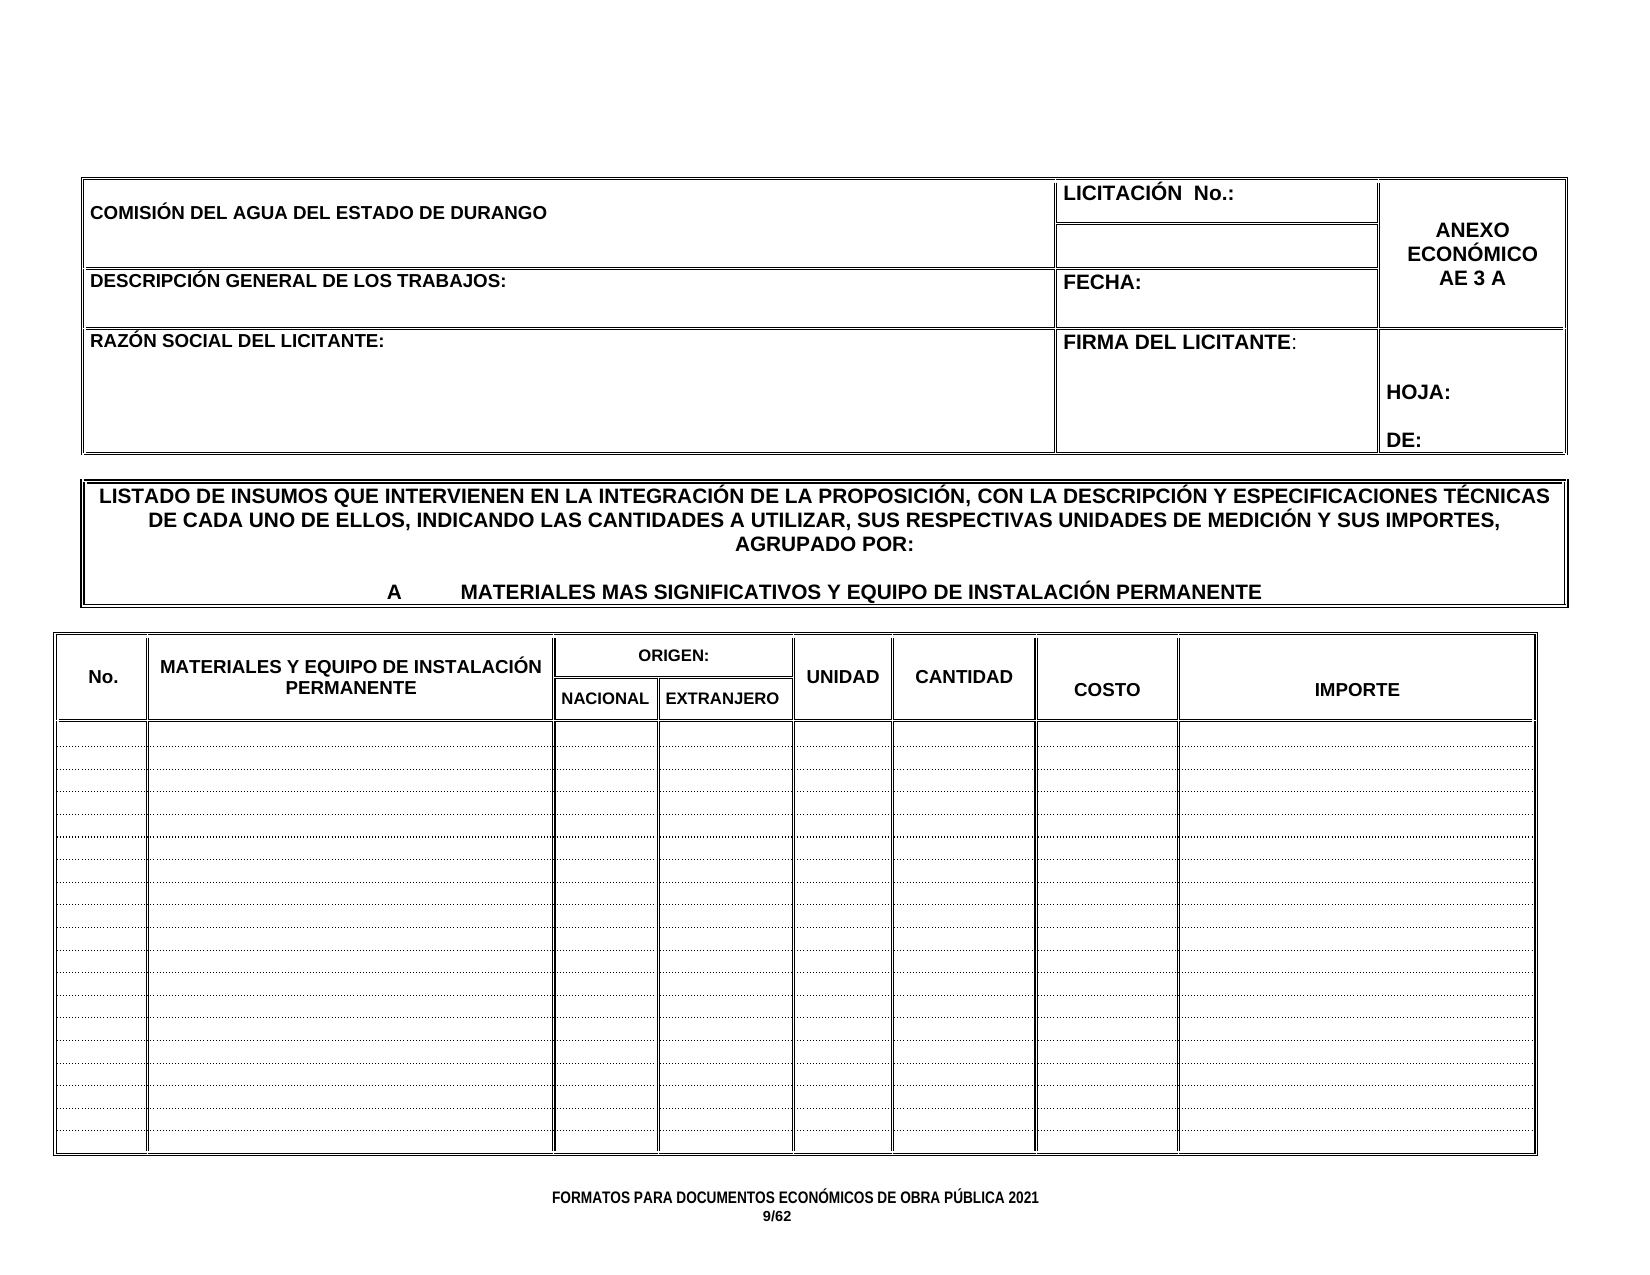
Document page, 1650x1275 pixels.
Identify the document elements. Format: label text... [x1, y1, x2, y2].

table_cell [660, 995, 792, 1017]
table_cell [57, 859, 146, 882]
table_cell [1180, 1085, 1534, 1108]
table_cell [1038, 1063, 1177, 1085]
table_cell LISTADO DE INSUMOS QUE INTERVIENEN EN LA INTEGRACIÓN DE LA PROPOSICIÓN, CON LA DESCRIPCIÓN Y ESPECIFICACIONES TÉCNICAS DE CADA UNO DE ELLOS, INDICANDO LAS CANTIDADES A UTILIZAR, SUS RESPECTIVAS UNIDADES DE MEDICIÓN Y SUS IMPORTES, AGRUPADO POR: A MATERIALES MAS SIGNIFICATIVOS Y EQUIPO DE INSTALACIÓN PERMANENTE [83, 480, 1566, 603]
table_cell [1038, 769, 1177, 791]
table_header CANTIDAD [892, 635, 1036, 719]
table_cell [795, 904, 891, 927]
table_cell [1038, 904, 1177, 927]
table_cell [57, 1040, 146, 1062]
table_cell [795, 836, 891, 859]
table_cell [556, 1040, 657, 1062]
table_cell [1180, 859, 1534, 882]
table_cell [556, 995, 657, 1017]
table_cell [795, 722, 891, 746]
table_cell [55, 719, 148, 746]
table_cell [1180, 995, 1534, 1017]
table_cell [149, 972, 552, 995]
table_cell [894, 904, 1034, 927]
table_cell [660, 1063, 792, 1085]
table_cell [660, 882, 792, 904]
table_cell [57, 1130, 148, 1153]
table_cell [795, 927, 891, 949]
table_cell [892, 1130, 1036, 1153]
table_cell [794, 1130, 892, 1153]
table_cell [556, 1063, 657, 1085]
table_cell [1038, 1017, 1177, 1040]
table_cell [1038, 722, 1177, 746]
table_cell [894, 1108, 1034, 1130]
table_cell [1038, 1108, 1177, 1130]
table_cell [57, 1017, 146, 1040]
table_cell [660, 859, 792, 882]
table_cell [1180, 1040, 1534, 1062]
table_cell [149, 814, 552, 836]
table_cell [894, 950, 1034, 972]
table_cell RAZÓN SOCIAL DEL LICITANTE: [83, 327, 1056, 452]
table_cell [556, 904, 657, 927]
table_cell [660, 1040, 792, 1062]
table_cell [554, 1130, 658, 1153]
table_cell EXTRANJERO [660, 679, 792, 719]
table_cell [795, 1040, 891, 1062]
table_header ANEXO ECONÓMICO AE 3 A [1379, 180, 1565, 327]
table_cell [556, 814, 657, 836]
table_cell [149, 1108, 552, 1130]
table_cell [660, 972, 792, 995]
table_cell [57, 814, 146, 836]
table_cell [1180, 836, 1534, 859]
table_cell [1038, 836, 1177, 859]
table_cell [660, 791, 792, 814]
table_cell [149, 836, 552, 859]
table_cell [1038, 995, 1177, 1017]
table_cell [894, 927, 1034, 949]
table_cell FECHA: [1057, 270, 1377, 327]
table_cell [556, 1085, 657, 1108]
table_header No. [55, 633, 148, 719]
table_cell [660, 904, 792, 927]
table_cell [556, 927, 657, 949]
table_cell [556, 859, 657, 882]
table_header COMISIÓN DEL AGUA DEL ESTADO DE DURANGO [83, 178, 1056, 267]
table_cell [894, 1040, 1034, 1062]
table_cell [1180, 882, 1534, 904]
table_cell [556, 722, 657, 746]
table_cell [894, 972, 1034, 995]
table_cell [83, 452, 1566, 479]
table_cell [1180, 904, 1534, 927]
table_cell [149, 882, 552, 904]
table_cell [1038, 950, 1177, 972]
table_cell [894, 1063, 1034, 1085]
table_cell [894, 814, 1034, 836]
table_cell [149, 722, 552, 746]
table_cell [556, 746, 657, 769]
table_cell [658, 1130, 793, 1153]
table_cell [660, 1085, 792, 1108]
table_cell [556, 836, 657, 859]
table_cell [795, 769, 891, 791]
table_cell [57, 904, 146, 927]
table_cell [660, 814, 792, 836]
table_cell [57, 927, 146, 949]
table_header LICITACIÓN No.: [1056, 178, 1379, 222]
table_cell [57, 836, 146, 859]
table_header UNIDAD [794, 635, 892, 719]
table_cell [57, 882, 146, 904]
table_cell [1036, 1130, 1178, 1153]
table_cell [556, 1017, 657, 1040]
table_cell [57, 1085, 146, 1108]
table_cell [1038, 814, 1177, 836]
table_cell [556, 769, 657, 791]
table_cell [149, 1017, 552, 1040]
table_cell [57, 972, 146, 995]
table_cell [556, 950, 657, 972]
table_cell [795, 972, 891, 995]
table_header COSTO [1036, 635, 1178, 719]
table_cell [795, 859, 891, 882]
table_cell [660, 927, 792, 949]
table_cell [795, 1085, 891, 1108]
table_cell [795, 791, 891, 814]
table_cell [149, 769, 552, 791]
table_cell [1180, 814, 1534, 836]
table_cell [1178, 719, 1536, 746]
table_cell [1180, 1017, 1534, 1040]
table_cell [149, 904, 552, 927]
table_cell NACIONAL [556, 679, 657, 719]
table_cell [1180, 1108, 1534, 1130]
table_cell [894, 995, 1034, 1017]
table_cell [795, 995, 891, 1017]
table_cell [57, 995, 146, 1017]
table_cell DESCRIPCIÓN GENERAL DE LOS TRABAJOS: [83, 267, 1056, 327]
table_cell [1180, 972, 1534, 995]
table_cell [660, 722, 792, 746]
table_cell [1057, 225, 1377, 267]
table_cell [148, 1130, 554, 1153]
table_cell [894, 836, 1034, 859]
table_cell [556, 791, 657, 814]
table_cell [1038, 882, 1177, 904]
table_cell [894, 746, 1034, 769]
table_cell [556, 1108, 657, 1130]
table_cell [660, 746, 792, 769]
table_cell [795, 1063, 891, 1085]
table_cell [149, 859, 552, 882]
table_cell [149, 1040, 552, 1062]
table_cell [795, 814, 891, 836]
table_cell [1180, 1063, 1534, 1085]
table_cell [1038, 1085, 1177, 1108]
table_cell [795, 1108, 891, 1130]
table_cell [149, 1085, 552, 1108]
table_cell [1038, 1040, 1177, 1062]
table_cell [149, 995, 552, 1017]
table_header MATERIALES Y EQUIPO DE INSTALACIÓN PERMANENTE [148, 633, 554, 719]
table_cell [1038, 927, 1177, 949]
table_cell [1180, 769, 1534, 791]
table_cell [795, 882, 891, 904]
table_cell [894, 882, 1034, 904]
table_cell [894, 859, 1034, 882]
table_cell [1038, 972, 1177, 995]
table_cell [795, 1017, 891, 1040]
table_cell [57, 769, 146, 791]
table_cell [57, 1063, 146, 1085]
table_cell [57, 1108, 146, 1130]
table_cell [894, 1085, 1034, 1108]
table_cell [1180, 927, 1534, 949]
table_cell [149, 746, 552, 769]
table_cell [57, 746, 146, 769]
table_cell [1180, 950, 1534, 972]
table_cell [1038, 859, 1177, 882]
table_cell [1178, 1130, 1534, 1153]
table_cell [1038, 746, 1177, 769]
table_header IMPORTE [1178, 635, 1534, 719]
table_cell [556, 882, 657, 904]
table_cell [556, 972, 657, 995]
table_cell [1038, 791, 1177, 814]
table_cell [57, 950, 146, 972]
table_cell [660, 836, 792, 859]
table_cell [149, 927, 552, 949]
table_header ORIGEN: [554, 635, 793, 676]
table_cell [1180, 746, 1534, 769]
table_cell [795, 746, 891, 769]
table_cell [149, 950, 552, 972]
table_cell [1180, 791, 1534, 814]
table_cell [894, 769, 1034, 791]
table_cell [795, 950, 891, 972]
table_cell [149, 791, 552, 814]
table_cell [894, 1017, 1034, 1040]
table_cell [149, 1063, 552, 1085]
table_cell [894, 722, 1034, 746]
table_cell [57, 791, 146, 814]
table_cell [660, 1017, 792, 1040]
table_cell [660, 1108, 792, 1130]
table_cell FIRMA DEL LICITANTE: [1057, 330, 1377, 452]
table_cell [660, 769, 792, 791]
table_cell [660, 950, 792, 972]
table_cell [894, 791, 1034, 814]
table_cell HOJA: DE: [1379, 327, 1566, 452]
